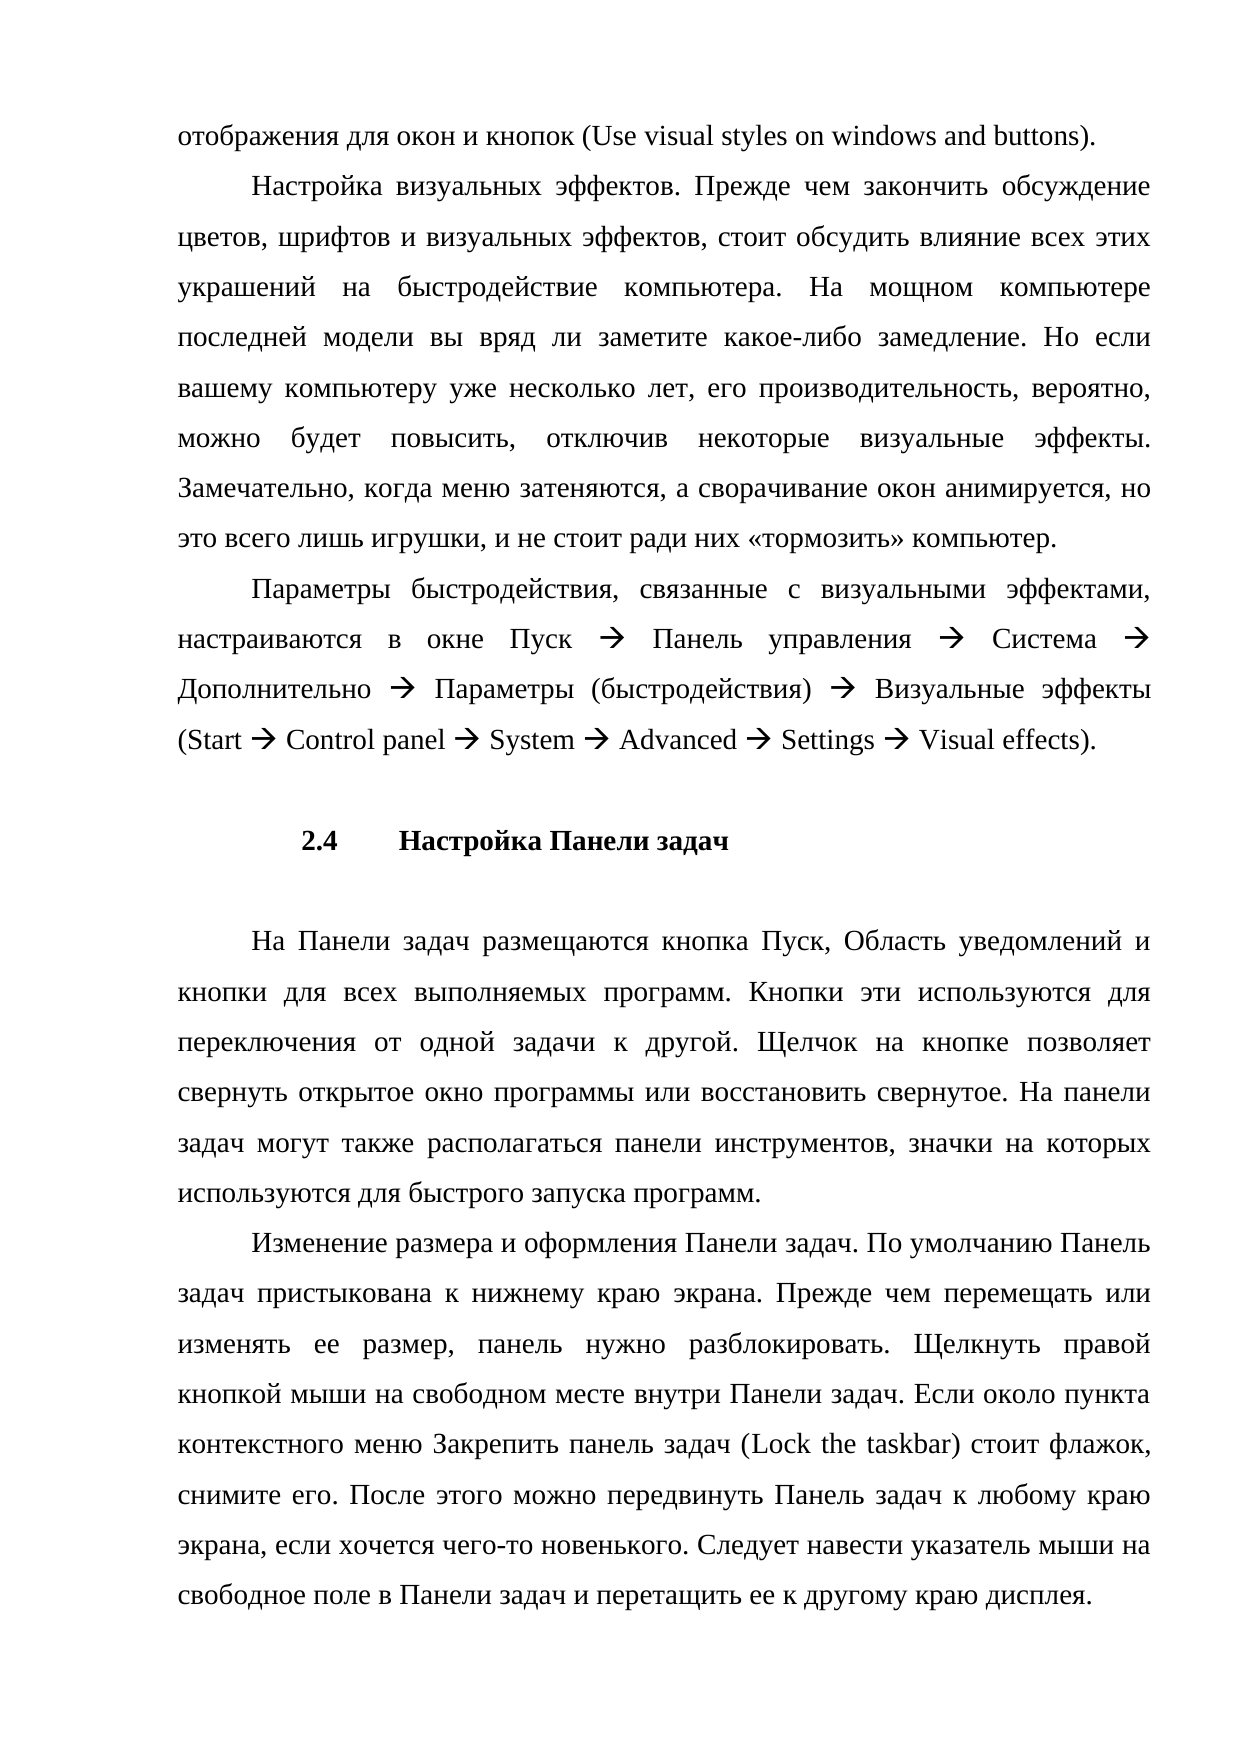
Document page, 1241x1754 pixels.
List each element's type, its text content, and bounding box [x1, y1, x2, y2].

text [177, 118, 1152, 152]
text Настройка визуальных эффектов. Прежде чем закончить обсуждение цветов, шрифтов и визуальных эффектов, стоит обсудить влияние всех этих украшений на быстродействие компьютера. На мощном компьютере последней модели вы вряд ли заметите какое-либо замедление. Но если вашему компьютеру уже несколько лет, его производительность, вероятно, можно будет повысить, отключив некоторые визуальные эффекты. Замечательно, когда меню затеняются, а сворачивание окон анимируется, но это всего лишь игрушки, и не стоит ради них «тормозить» компьютер. [177, 168, 1152, 554]
text Настройка Панели задач [227, 823, 1152, 856]
text На Панели задач размещаются кнопка Пуск, Область уведомлений и кнопки для всех выполняемых программ. Кнопки эти используются для переключения от одной задачи к другой. Щелчок на кнопке позволяет свернуть открытое окно программы или восстановить свернутое. На панели задач могут также располагаться панели инструментов, значки на которых используются для быстрого запуска программ. [177, 923, 1152, 1208]
text Изменение размера и оформления Панели задач. По умолчанию Панель задач пристыкована к нижнему краю экрана. Прежде чем перемещать или изменять ее размер, панель нужно разблокировать. Щелкнуть правой кнопкой мыши на свободном месте внутри Панели задач. Если около пункта контекстного меню Закрепить панель задач (Lock the taskbar) стоит флажок, снимите его. После этого можно передвинуть Панель задач к любому краю экрана, если хочется чего-то новенького. Следует навести указатель мыши на свободное поле в Панели задач и перетащить ее к другому краю дисплея. [177, 1225, 1152, 1611]
text Параметры быстродействия, связанные с визуальными эффектами, настраиваются в окне Пуск Панель управления Система Дополнительно Параметры (быстродействия) Визуальные эффекты (Start Control panel System Advanced Settings Visual effects). [177, 571, 1152, 756]
